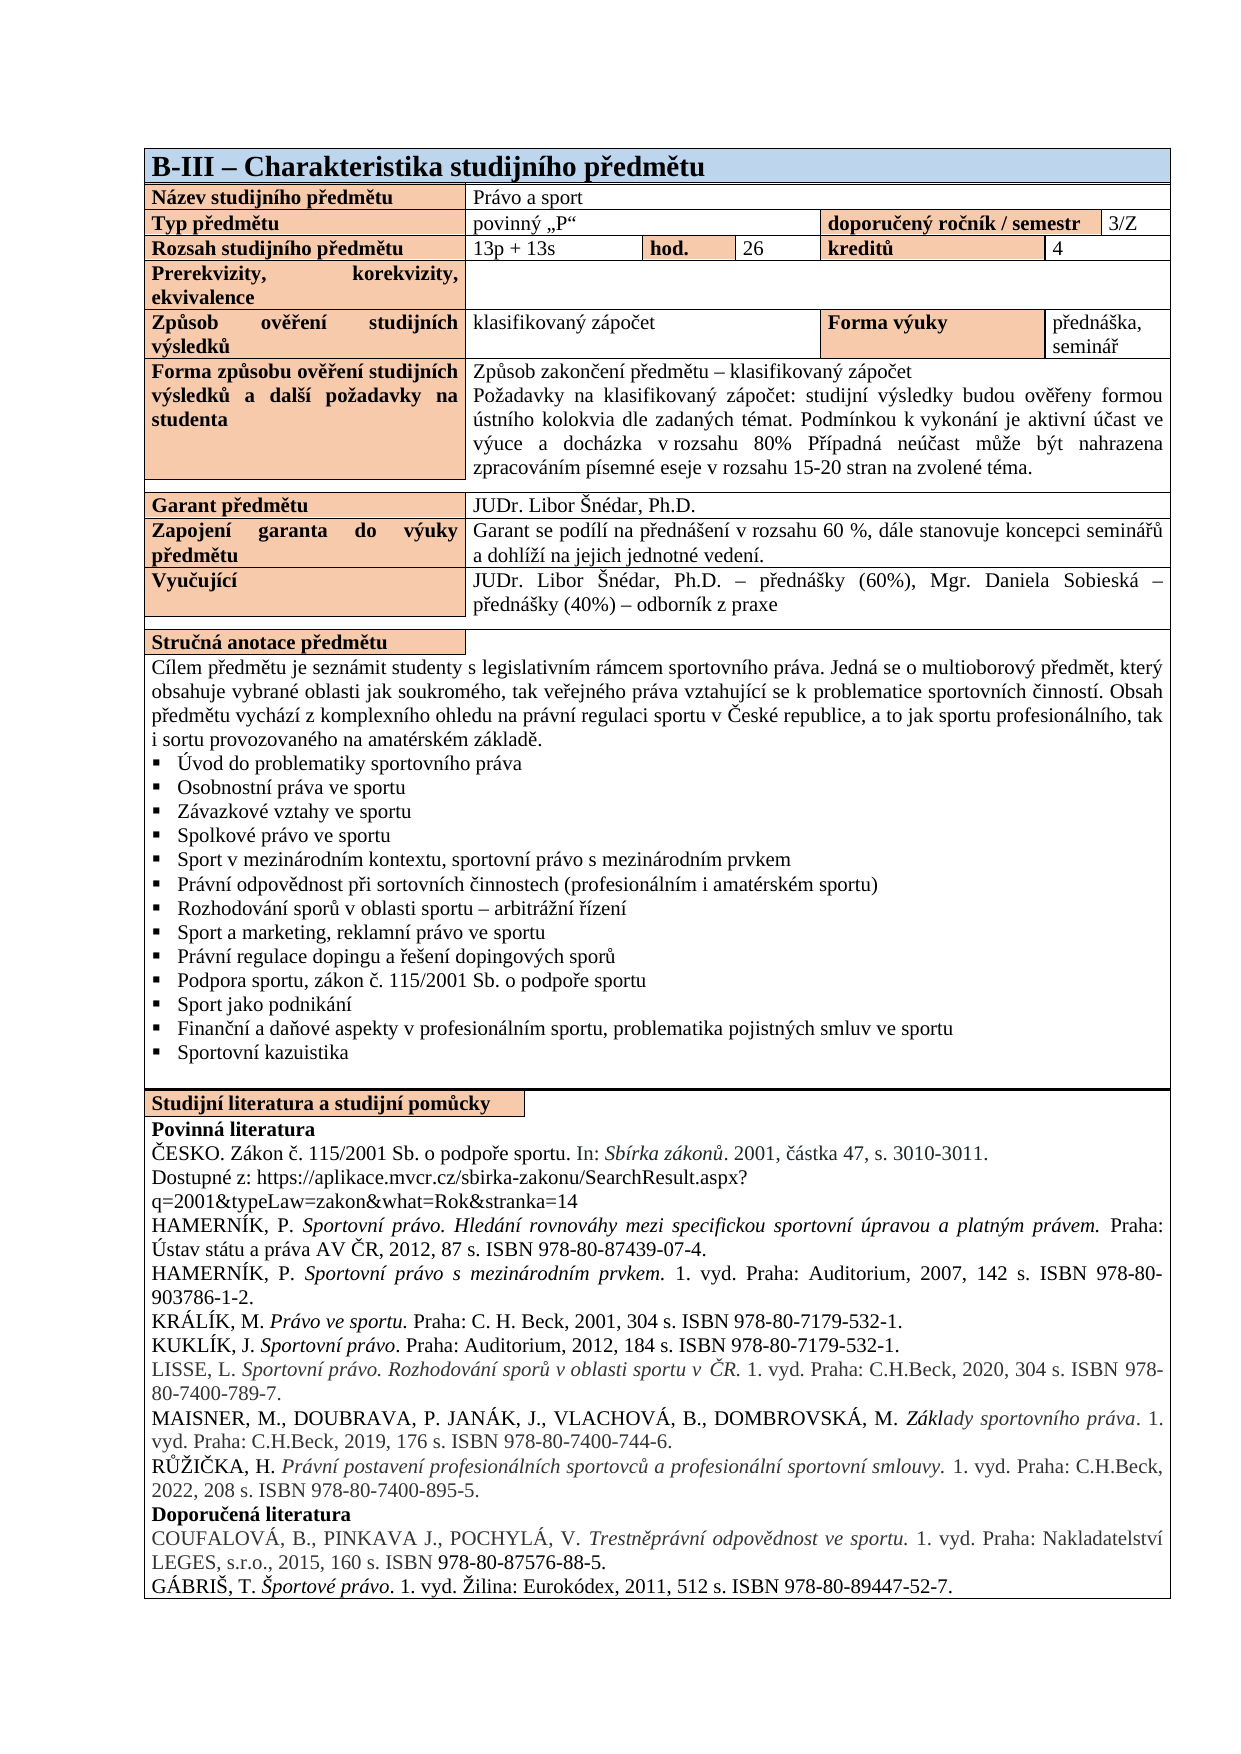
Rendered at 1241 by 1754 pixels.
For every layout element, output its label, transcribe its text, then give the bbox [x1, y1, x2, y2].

table_cell 13p + 13s [466, 236, 642, 259]
table_cell [145, 616, 1170, 629]
table_cell Název studijního předmětu [145, 185, 465, 209]
table_cell povinný „P“ [466, 210, 820, 234]
table_cell Způsob zakončení předmětu – klasifikovaný zápočet Požadavky na klasifikovaný zápočet: studijní výsledky budou ověřeny formou ústního kolokvia dle zadaných témat. Podmínkou k vykonání je aktivní účast ve výuce a docházka v rozsahu 80% Případná neúčast může být nahrazena zpracováním písemné eseje v rozsahu 15-20 stran na zvolené téma. [466, 359, 1170, 479]
table_cell hod. [643, 236, 735, 259]
table_header B-III – Charakteristika studijního předmětu [145, 149, 1170, 182]
table_cell JUDr. Libor Šnédar, Ph.D. – přednášky (60%), Mgr. Daniela Sobieská – přednášky (40%) – odborník z praxe [466, 568, 1170, 616]
table_cell Zapojení garanta do výuky předmětu [145, 519, 465, 567]
table_cell Právo a sport [466, 185, 1170, 209]
table_cell Studijní literatura a studijní pomůcky [145, 1091, 524, 1116]
table_cell [145, 479, 1170, 492]
table_cell Cílem předmětu je seznámit studenty s legislativním rámcem sportovního práva. Jedná se o multioborový předmět, který obsahuje vybrané oblasti jak soukromého, tak veřejného práva vztahující se k problematice sportovních činností. Obsah předmětu vychází z komplexního ohledu na právní regulaci sportu v České republice, a to jak sportu profesionálního, tak i sortu provozovaného na amatérském základě. Úvod do problematiky sportovního práva Osobnostní práva ve sportu Závazkové vztahy ve sportu Spolkové právo ve sportu Sport v mezinárodním kontextu, sportovní právo s mezinárodním prvkem Právní odpovědnost při sortovních činnostech (profesionálním i amatérském sportu) Rozhodování sporů v oblasti sportu – arbitrážní řízení Sport a marketing, reklamní právo ve sportu Právní regulace dopingu a řešení dopingových sporů Podpora sportu, zákon č. 115/2001 Sb. o podpoře sportu Sport jako podnikání Finanční a daňové aspekty v profesionálním sportu, problematika pojistných smluv ve sportu Sportovní kazuistika [145, 654, 1170, 1088]
table_cell 26 [736, 236, 820, 259]
table_cell kreditů [821, 236, 1044, 259]
table_cell [525, 1091, 1170, 1116]
table_cell Stručná anotace předmětu [145, 630, 465, 654]
table_cell Typ předmětu [145, 210, 465, 234]
table_cell JUDr. Libor Šnédar, Ph.D. [466, 493, 1170, 517]
table_cell Garant předmětu [145, 493, 465, 517]
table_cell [145, 1116, 1170, 1598]
table_cell Vyučující [145, 568, 465, 616]
table_cell klasifikovaný zápočet [466, 310, 820, 358]
table_cell Garant se podílí na přednášení v rozsahu 60 %, dále stanovuje koncepci seminářů a dohlíží na jejich jednotné vedení. [466, 519, 1170, 567]
table_cell Forma způsobu ověření studijních výsledků a další požadavky na studenta [145, 359, 465, 479]
table_cell [466, 261, 1170, 309]
table_cell doporučený ročník / semestr [821, 210, 1101, 234]
table_cell [466, 630, 1170, 654]
table_cell Forma výuky [821, 310, 1044, 358]
table_cell Rozsah studijního předmětu [145, 236, 465, 259]
table_cell 3/Z [1102, 210, 1170, 234]
table_cell Způsob ověření studijních výsledků [145, 310, 465, 358]
table_cell přednáška, seminář [1046, 310, 1170, 358]
table_cell 4 [1046, 236, 1170, 259]
table_cell Prerekvizity, korekvizity, ekvivalence [145, 261, 465, 309]
